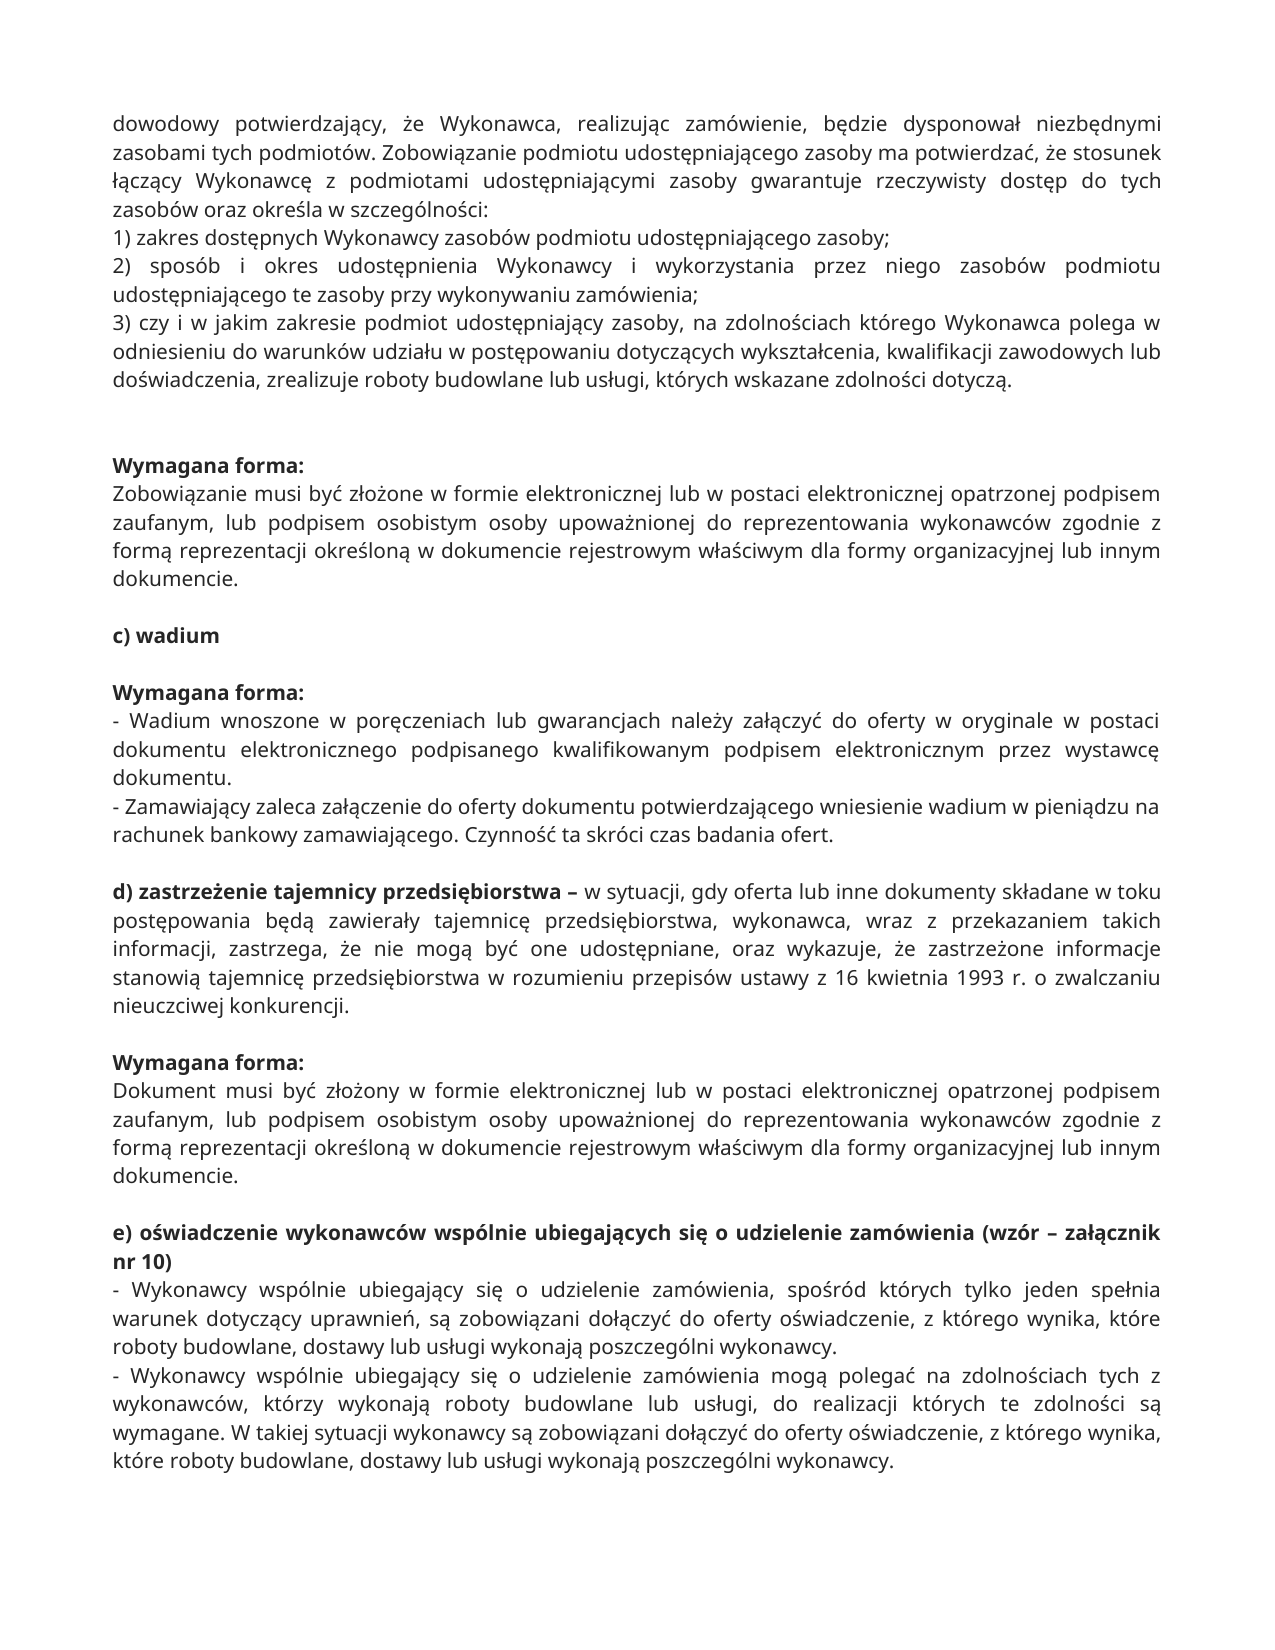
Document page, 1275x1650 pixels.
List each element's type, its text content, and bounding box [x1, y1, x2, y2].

text d) zastrzeżenie tajemnicy przedsiębiorstwa – w sytuacji, gdy oferta lub inne dokumenty składane w toku postępowania będą zawierały tajemnicę przedsiębiorstwa, wykonawca, wraz z przekazaniem takich informacji, zastrzega, że nie mogą być one udostępniane, oraz wykazuje, że zastrzeżone informacje stanowią tajemnicę przedsiębiorstwa w rozumieniu przepisów ustawy z 16 kwietnia 1993 r. o zwalczaniu nieuczciwej konkurencji. [112, 877, 1162, 1019]
text - Wykonawcy wspólnie ubiegający się o udzielenie zamówienia mogą polegać na zdolnościach tych z wykonawców, którzy wykonają roboty budowlane lub usługi, do realizacji których te zdolności są wymagane. W takiej sytuacji wykonawcy są zobowiązani dołączyć do oferty oświadczenie, z którego wynika, które roboty budowlane, dostawy lub usługi wykonają poszczególni wykonawcy. [112, 1361, 1162, 1474]
text - Wykonawcy wspólnie ubiegający się o udzielenie zamówienia, spośród których tylko jeden spełnia warunek dotyczący uprawnień, są zobowiązani dołączyć do oferty oświadczenie, z którego wynika, które roboty budowlane, dostawy lub usługi wykonają poszczególni wykonawcy. [112, 1275, 1162, 1361]
text Wymagana forma: [112, 1048, 1162, 1076]
text 3) czy i w jakim zakresie podmiot udostępniający zasoby, na zdolnościach którego Wykonawca polega w odniesieniu do warunków udziału w postępowaniu dotyczących wykształcenia, kwalifikacji zawodowych lub doświadczenia, zrealizuje roboty budowlane lub usługi, których wskazane zdolności dotyczą. [112, 308, 1162, 394]
text Zobowiązanie musi być złożone w formie elektronicznej lub w postaci elektronicznej opatrzonej podpisem zaufanym, lub podpisem osobistym osoby upoważnionej do reprezentowania wykonawców zgodnie z formą reprezentacji określoną w dokumencie rejestrowym właściwym dla formy organizacyjnej lub innym dokumencie. [112, 479, 1162, 593]
text 2) sposób i okres udostępnienia Wykonawcy i wykorzystania przez niego zasobów podmiotu udostępniającego te zasoby przy wykonywaniu zamówienia; [112, 252, 1162, 308]
text - Wadium wnoszone w poręczeniach lub gwarancjach należy załączyć do oferty w oryginale w postaci dokumentu elektronicznego podpisanego kwalifikowanym podpisem elektronicznym przez wystawcę dokumentu. [112, 707, 1160, 792]
text Dokument musi być złożony w formie elektronicznej lub w postaci elektronicznej opatrzonej podpisem zaufanym, lub podpisem osobistym osoby upoważnionej do reprezentowania wykonawców zgodnie z formą reprezentacji określoną w dokumencie rejestrowym właściwym dla formy organizacyjnej lub innym dokumencie. [112, 1076, 1162, 1190]
text e) oświadczenie wykonawców wspólnie ubiegających się o udzielenie zamówienia (wzór – załącznik nr 10) [112, 1218, 1162, 1275]
text Wymagana forma: [112, 678, 1160, 707]
text 1) zakres dostępnych Wykonawcy zasobów podmiotu udostępniającego zasoby; [112, 223, 1162, 252]
text - Zamawiający zaleca załączenie do oferty dokumentu potwierdzającego wniesienie wadium w pieniądzu na rachunek bankowy zamawiającego. Czynność ta skróci czas badania ofert. [112, 792, 1160, 849]
text c) wadium [112, 621, 1160, 650]
text Wymagana forma: [112, 451, 1162, 479]
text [112, 109, 1162, 223]
